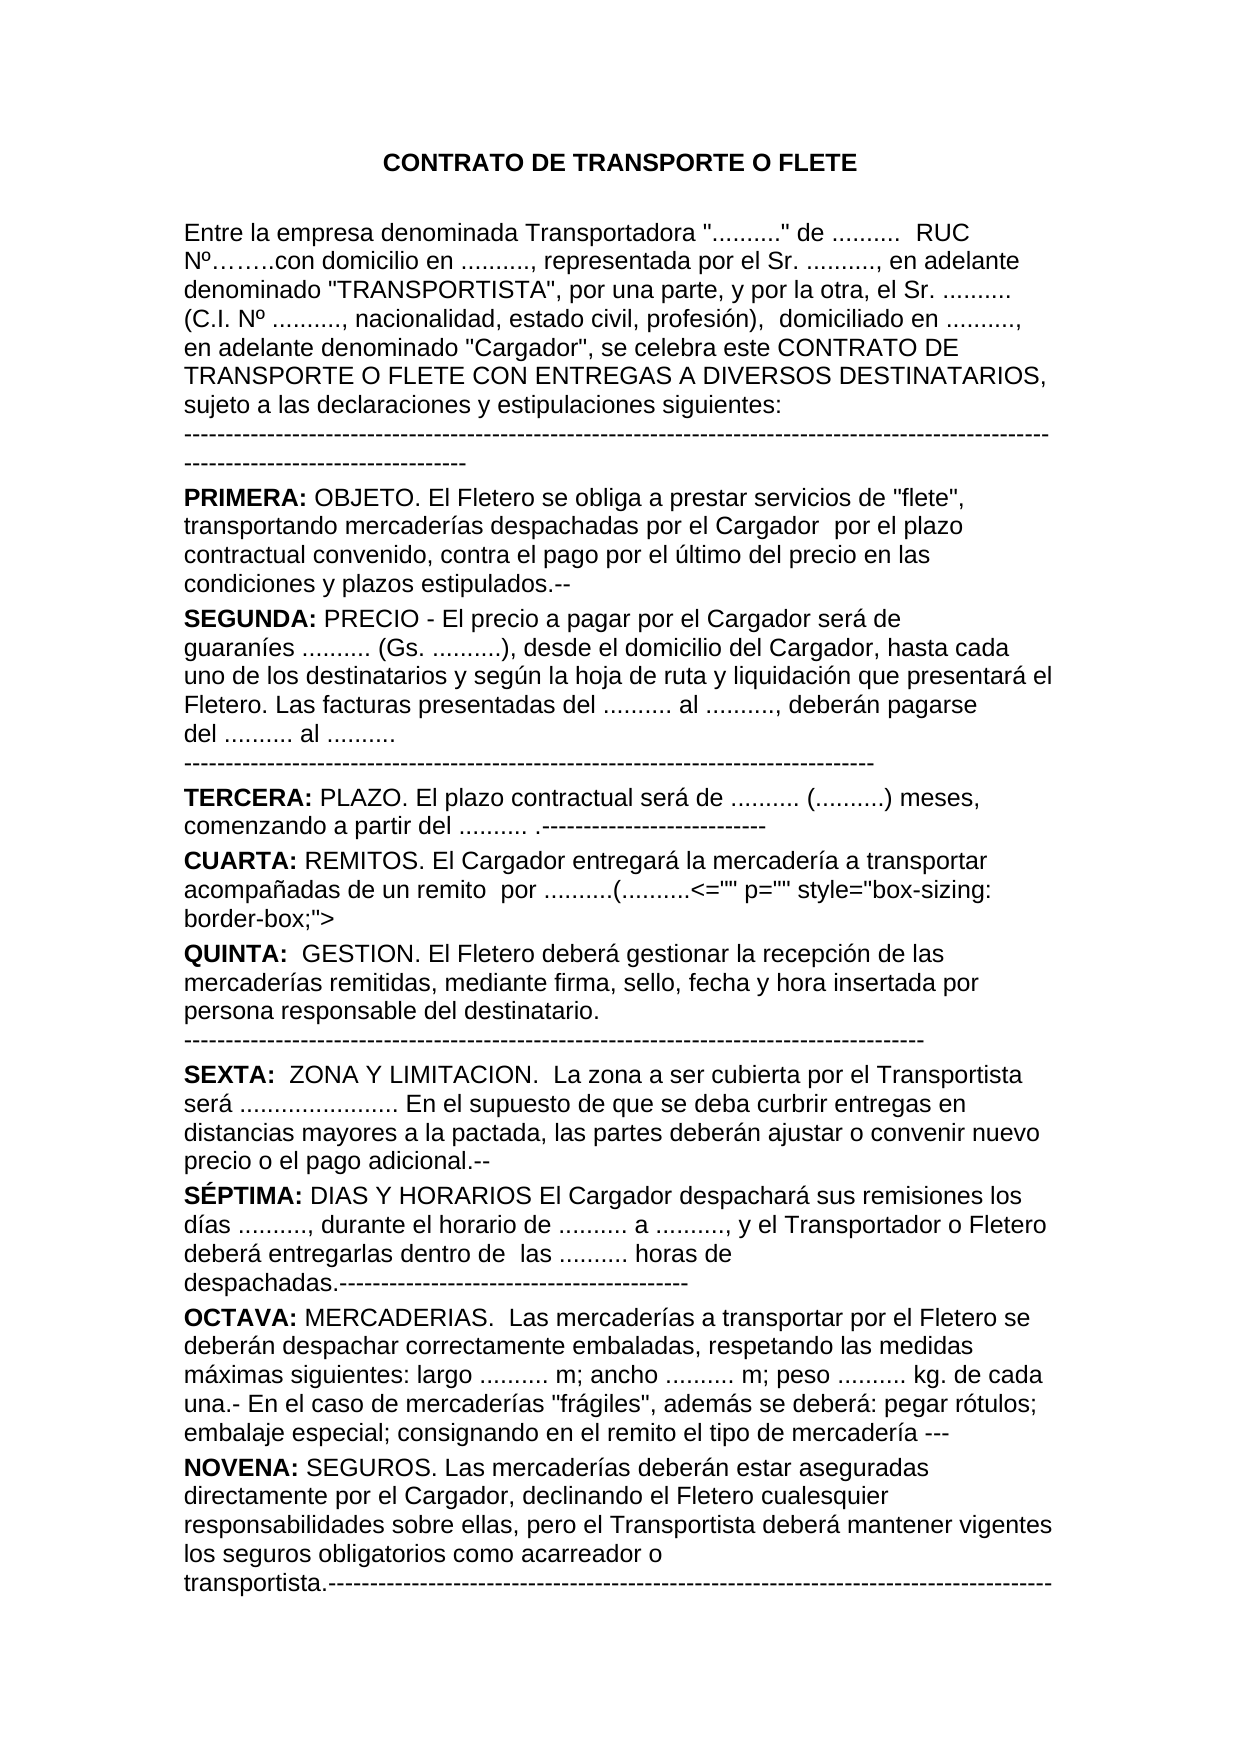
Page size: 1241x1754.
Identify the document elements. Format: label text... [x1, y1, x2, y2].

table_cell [177, 218, 1063, 1596]
table_header CONTRATO DE TRANSPORTE O FLETE [177, 148, 1063, 218]
